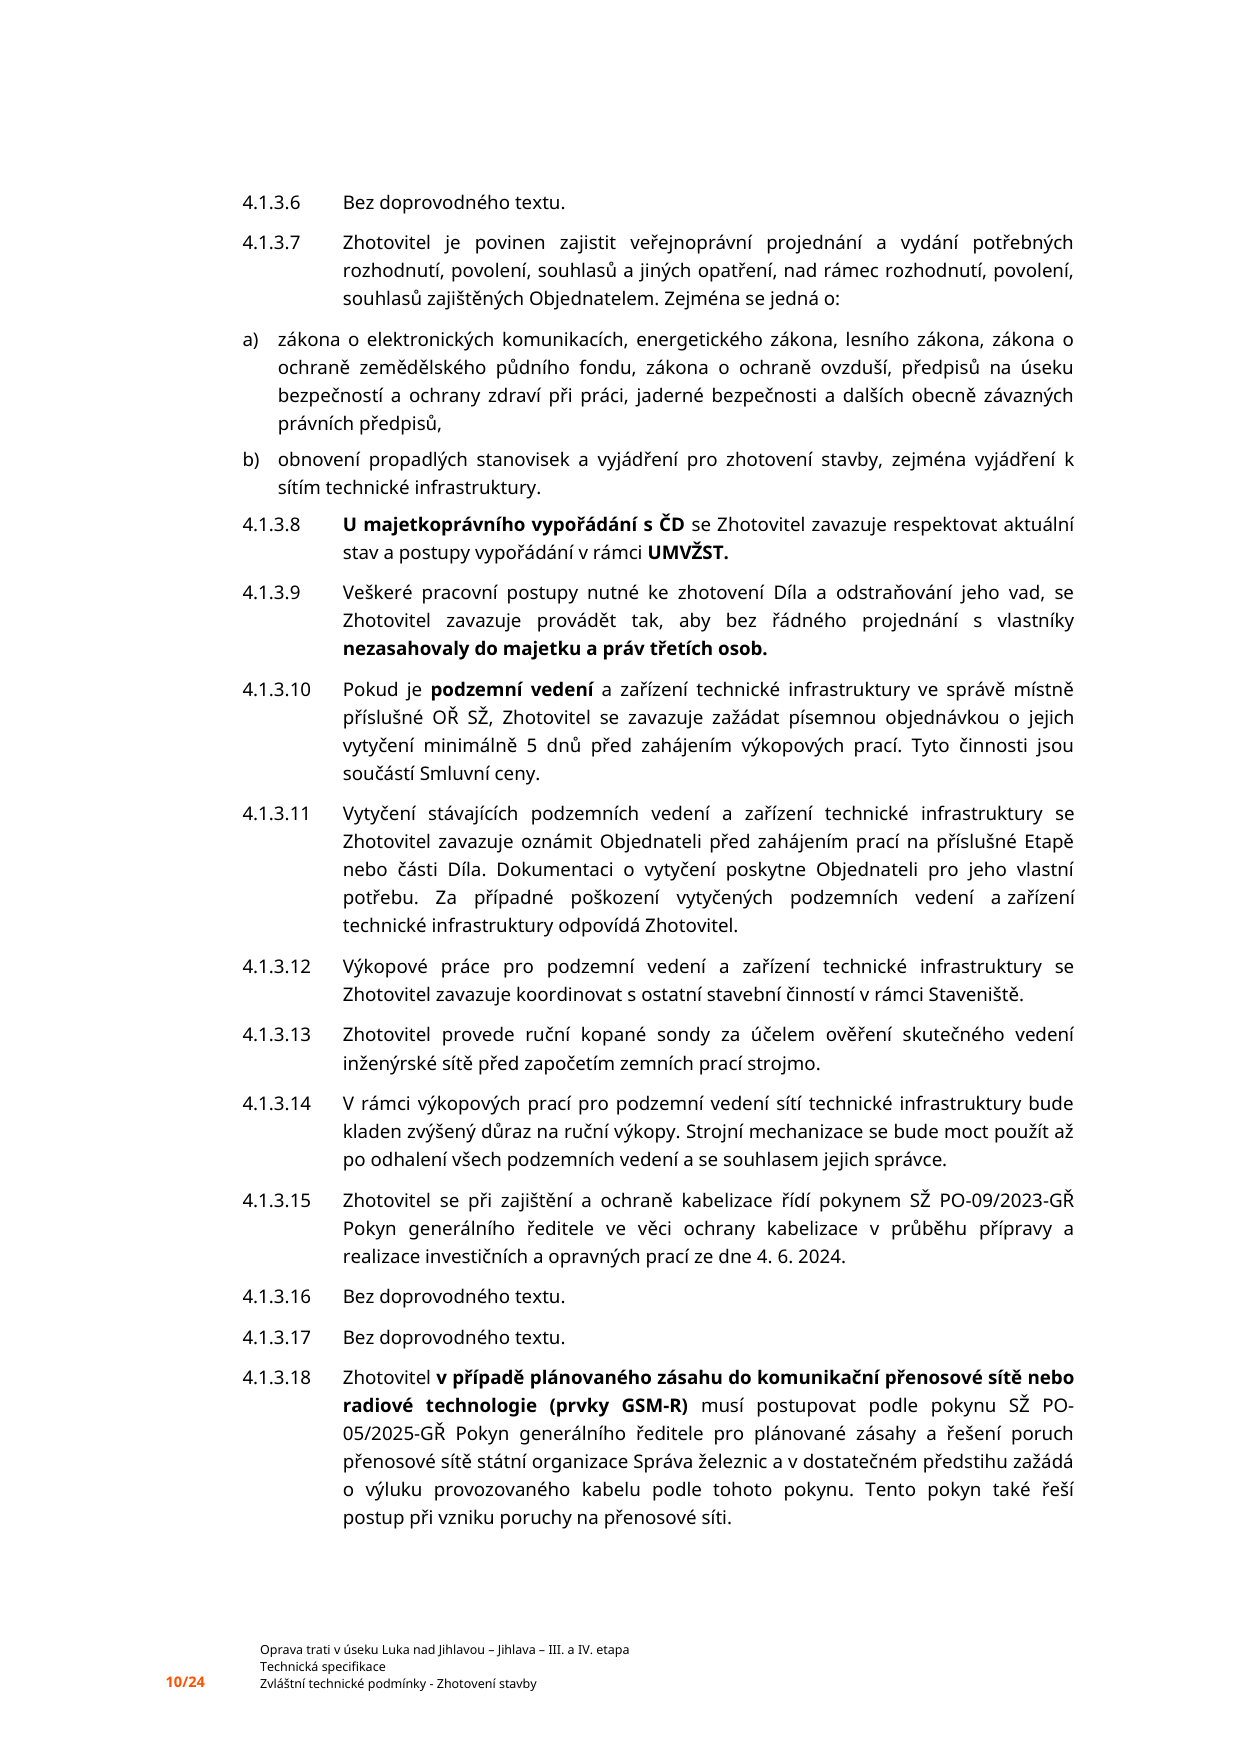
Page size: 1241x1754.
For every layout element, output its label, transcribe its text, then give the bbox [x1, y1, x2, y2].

text Pokud je podzemní vedení a zařízení technické infrastruktury ve správě místně příslušné OŘ SŽ, Zhotovitel se zavazuje zažádat písemnou objednávkou o jejich vytyčení minimálně 5 dnů před zahájením výkopových prací. Tyto činnosti jsou součástí Smluvní ceny. [242, 676, 1075, 786]
text Veškeré pracovní postupy nutné ke zhotovení Díla a odstraňování jeho vad, se Zhotovitel zavazuje provádět tak, aby bez řádného projednání s vlastníky nezasahovaly do majetku a práv třetích osob. [242, 579, 1075, 661]
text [242, 189, 1075, 214]
text Zhotovitel v případě plánovaného zásahu do komunikační přenosové sítě nebo radiové technologie (prvky GSM-R) musí postupovat podle pokynu SŽ PO-05/2025-GŘ Pokyn generálního ředitele pro plánované zásahy a řešení poruch přenosové sítě státní organizace Správa železnic a v dostatečném předstihu zažádá o výluku provozovaného kabelu podle tohoto pokynu. Tento pokyn také řeší postup při vzniku poruchy na přenosové síti. [242, 1364, 1075, 1530]
text V rámci výkopových prací pro podzemní vedení sítí technické infrastruktury bude kladen zvýšený důraz na ruční výkopy. Strojní mechanizace se bude moct použít až po odhalení všech podzemních vedení a se souhlasem jejich správce. [242, 1090, 1075, 1172]
text zákona o elektronických komunikacích, energetického zákona, lesního zákona, zákona o ochraně zemědělského půdního fondu, zákona o ochraně ovzduší, předpisů na úseku bezpečností a ochrany zdraví při práci, jaderné bezpečnosti a dalších obecně závazných právních předpisů, [242, 326, 1075, 436]
text Bez doprovodného textu. [242, 1283, 1075, 1309]
text Vytyčení stávajících podzemních vedení a zařízení technické infrastruktury se Zhotovitel zavazuje oznámit Objednateli před zahájením prací na příslušné Etapě nebo části Díla. Dokumentaci o vytyčení poskytne Objednateli pro jeho vlastní potřebu. Za případné poškození vytyčených podzemních vedení a zařízení technické infrastruktury odpovídá Zhotovitel. [242, 801, 1075, 938]
text Výkopové práce pro podzemní vedení a zařízení technické infrastruktury se Zhotovitel zavazuje koordinovat s ostatní stavební činností v rámci Staveniště. [242, 953, 1075, 1007]
text Zhotovitel je povinen zajistit veřejnoprávní projednání a vydání potřebných rozhodnutí, povolení, souhlasů a jiných opatření, nad rámec rozhodnutí, povolení, souhlasů zajištěných Objednatelem. Zejména se jedná o: [242, 229, 1075, 311]
text Zhotovitel se při zajištění a ochraně kabelizace řídí pokynem SŽ PO-09/2023-GŘ Pokyn generálního ředitele ve věci ochrany kabelizace v průběhu přípravy a realizace investičních a opravných prací ze dne 4. 6. 2024. [242, 1187, 1075, 1268]
text obnovení propadlých stanovisek a vyjádření pro zhotovení stavby, zejména vyjádření k sítím technické infrastruktury. [242, 447, 1075, 500]
text Bez doprovodného textu. [242, 1324, 1075, 1349]
text Zhotovitel provede ruční kopané sondy za účelem ověření skutečného vedení inženýrské sítě před započetím zemních prací strojmo. [242, 1022, 1075, 1075]
text U majetkoprávního vypořádání s ČD se Zhotovitel zavazuje respektovat aktuální stav a postupy vypořádání v rámci UMVŽST. [242, 511, 1075, 564]
